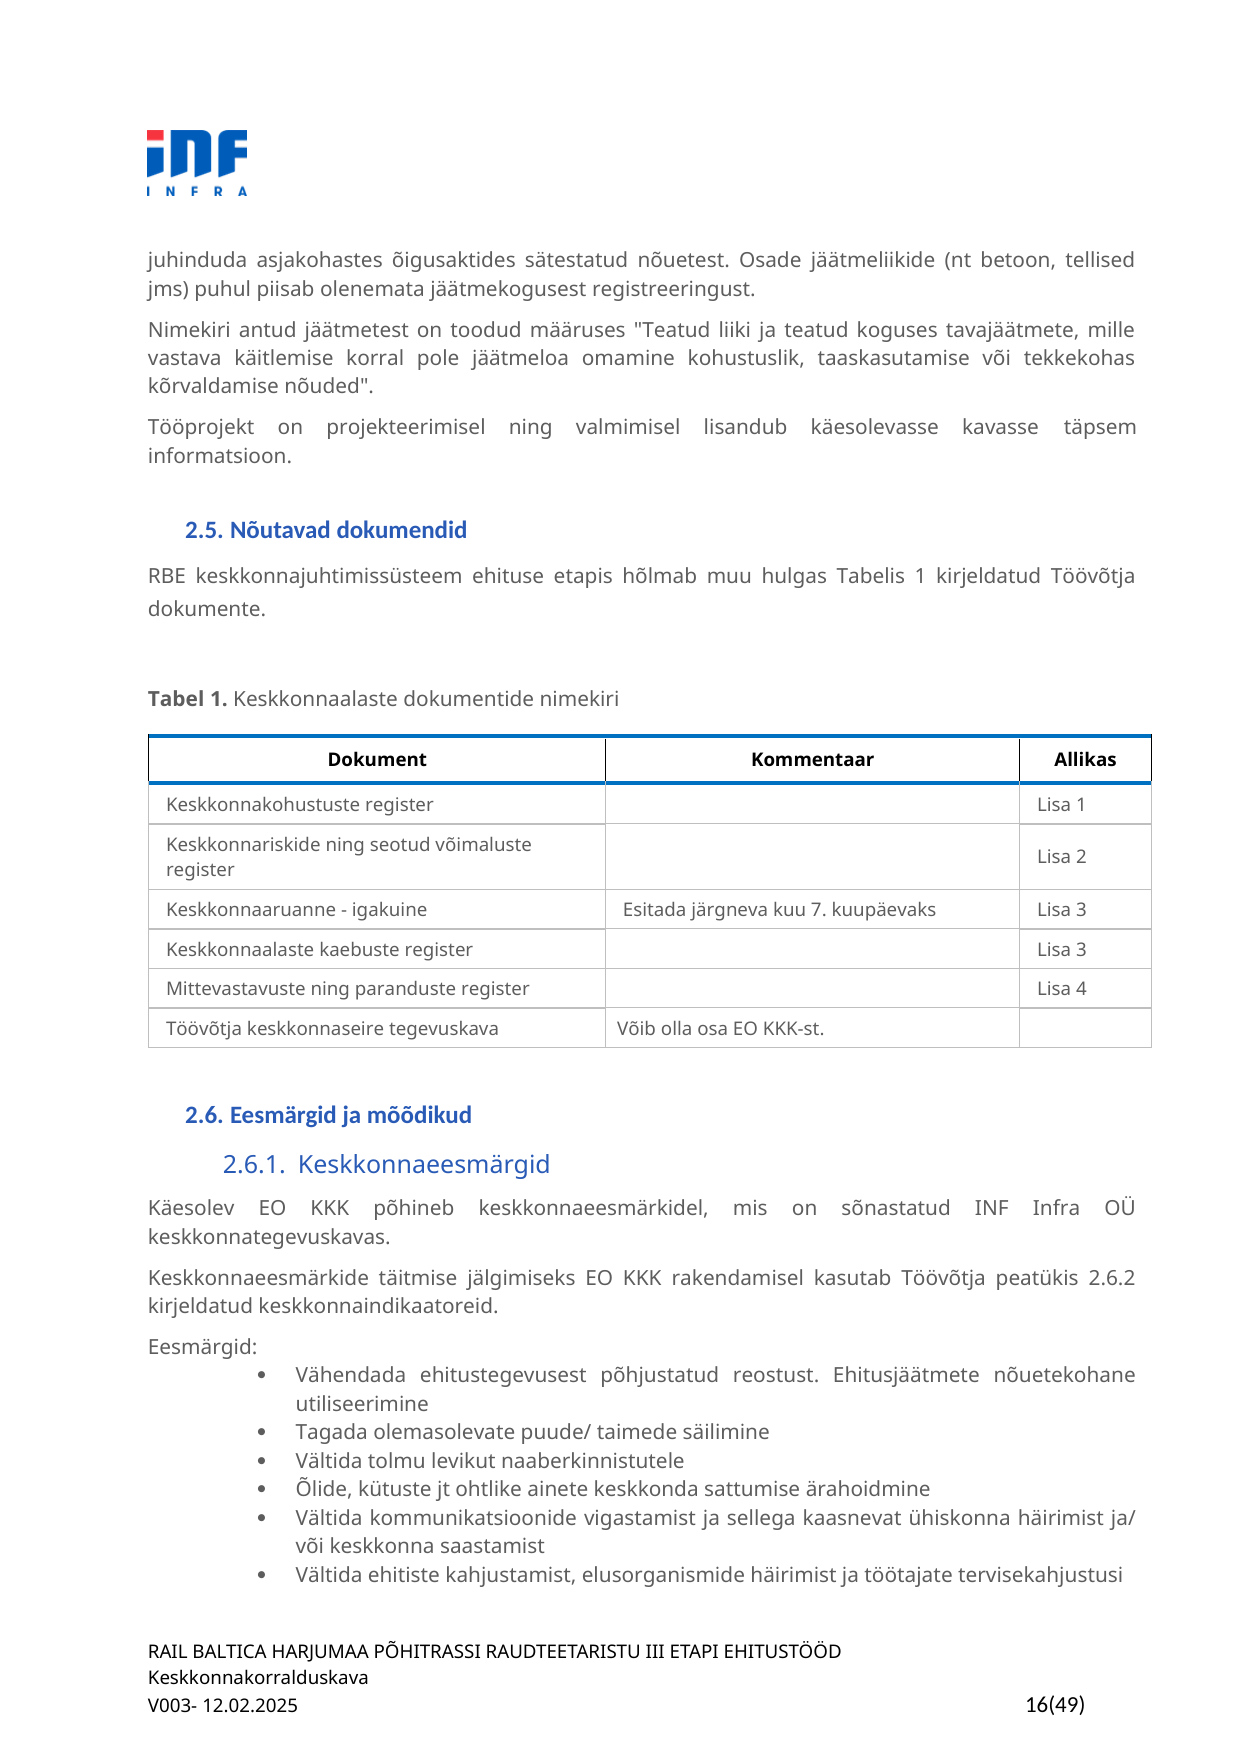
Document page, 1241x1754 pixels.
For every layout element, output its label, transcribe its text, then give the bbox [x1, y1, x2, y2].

table_cell Võib olla osa EO KKK-st. [606, 1008, 1019, 1047]
table_cell [606, 785, 1019, 823]
list Vältida ehitiste kahjustamist, elusorganismide häirimist ja töötajate tervisekahjustusi [258, 1560, 1137, 1588]
table_cell Keskkonnaaruanne - igakuine [149, 890, 605, 928]
list Eesmärgid: [148, 1332, 1137, 1361]
list Keskkonnaeesmärkide täitmise jälgimiseks EO KKK rakendamisel kasutab Töövõtja peatükis ‎2.6.2 kirjeldatud keskkonnaindikaatoreid. [148, 1263, 1137, 1320]
table_cell [606, 929, 1019, 968]
list Vähendada ehitustegevusest põhjustatud reostust. Ehitusjäätmete nõuetekohane utiliseerimine [258, 1361, 1137, 1417]
table_cell Lisa 3 [1020, 890, 1151, 928]
subtitle Keskkonnaeesmärgid [223, 1147, 1137, 1181]
list Vältida tolmu levikut naaberkinnistutele [258, 1446, 1137, 1474]
table_cell [1020, 1009, 1151, 1047]
table_header Allikas [1020, 738, 1151, 781]
table_cell Lisa 1 [1020, 785, 1151, 823]
list Vältida kommunikatsioonide vigastamist ja sellega kaasnevat ühiskonna häirimist ja/ või keskkonna saastamist [258, 1503, 1137, 1560]
subtitle Nõutavad dokumendid [185, 514, 1137, 545]
table_cell Keskkonnakohustuste register [149, 785, 605, 823]
table_cell Keskkonnariskide ning seotud võimaluste register [149, 825, 605, 888]
table_cell Lisa 4 [1020, 969, 1151, 1007]
subtitle Eesmärgid ja mõõdikud [185, 1100, 1137, 1130]
table_header Dokument [149, 738, 605, 781]
table_cell Lisa 3 [1020, 930, 1151, 968]
table_cell Keskkonnaalaste kaebuste register [149, 930, 605, 968]
table_cell Töövõtja keskkonnaseire tegevuskava [149, 1009, 605, 1047]
table_cell Mittevastavuste ning paranduste register [149, 969, 605, 1007]
picture [147, 130, 247, 196]
list Tagada olemasolevate puude/ taimede säilimine [258, 1417, 1137, 1446]
table_cell Esitada järgneva kuu 7. kuupäevaks [606, 890, 1019, 928]
list RBE keskkonnajuhtimissüsteem ehituse etapis hõlmab muu hulgas Tabelis 1 kirjeldatud Töövõtja dokumente. [148, 562, 1137, 623]
text Tabel 1. Keskkonnaalaste dokumentide nimekiri [148, 684, 1137, 713]
table_cell [606, 824, 1019, 888]
list Nimekiri antud jäätmetest on toodud määruses "Teatud liiki ja teatud koguses tavajäätmete, mille vastava käitlemise korral pole jäätmeloa omamine kohustuslik, taaskasutamise või tekkekohas kõrvaldamise nõuded". [148, 315, 1137, 400]
table_cell Lisa 2 [1020, 825, 1151, 888]
table_cell [606, 969, 1019, 1007]
list Õlide, kütuste jt ohtlike ainete keskkonda sattumise ärahoidmine [258, 1474, 1137, 1503]
list Tööprojekt on projekteerimisel ning valmimisel lisandub käesolevasse kavasse täpsem informatsioon. [148, 412, 1137, 469]
table_header Kommentaar [606, 738, 1019, 781]
list Käesolev EO KKK põhineb keskkonnaeesmärkidel, mis on sõnastatud INF Infra OÜ keskkonnategevuskavas. [148, 1193, 1137, 1250]
